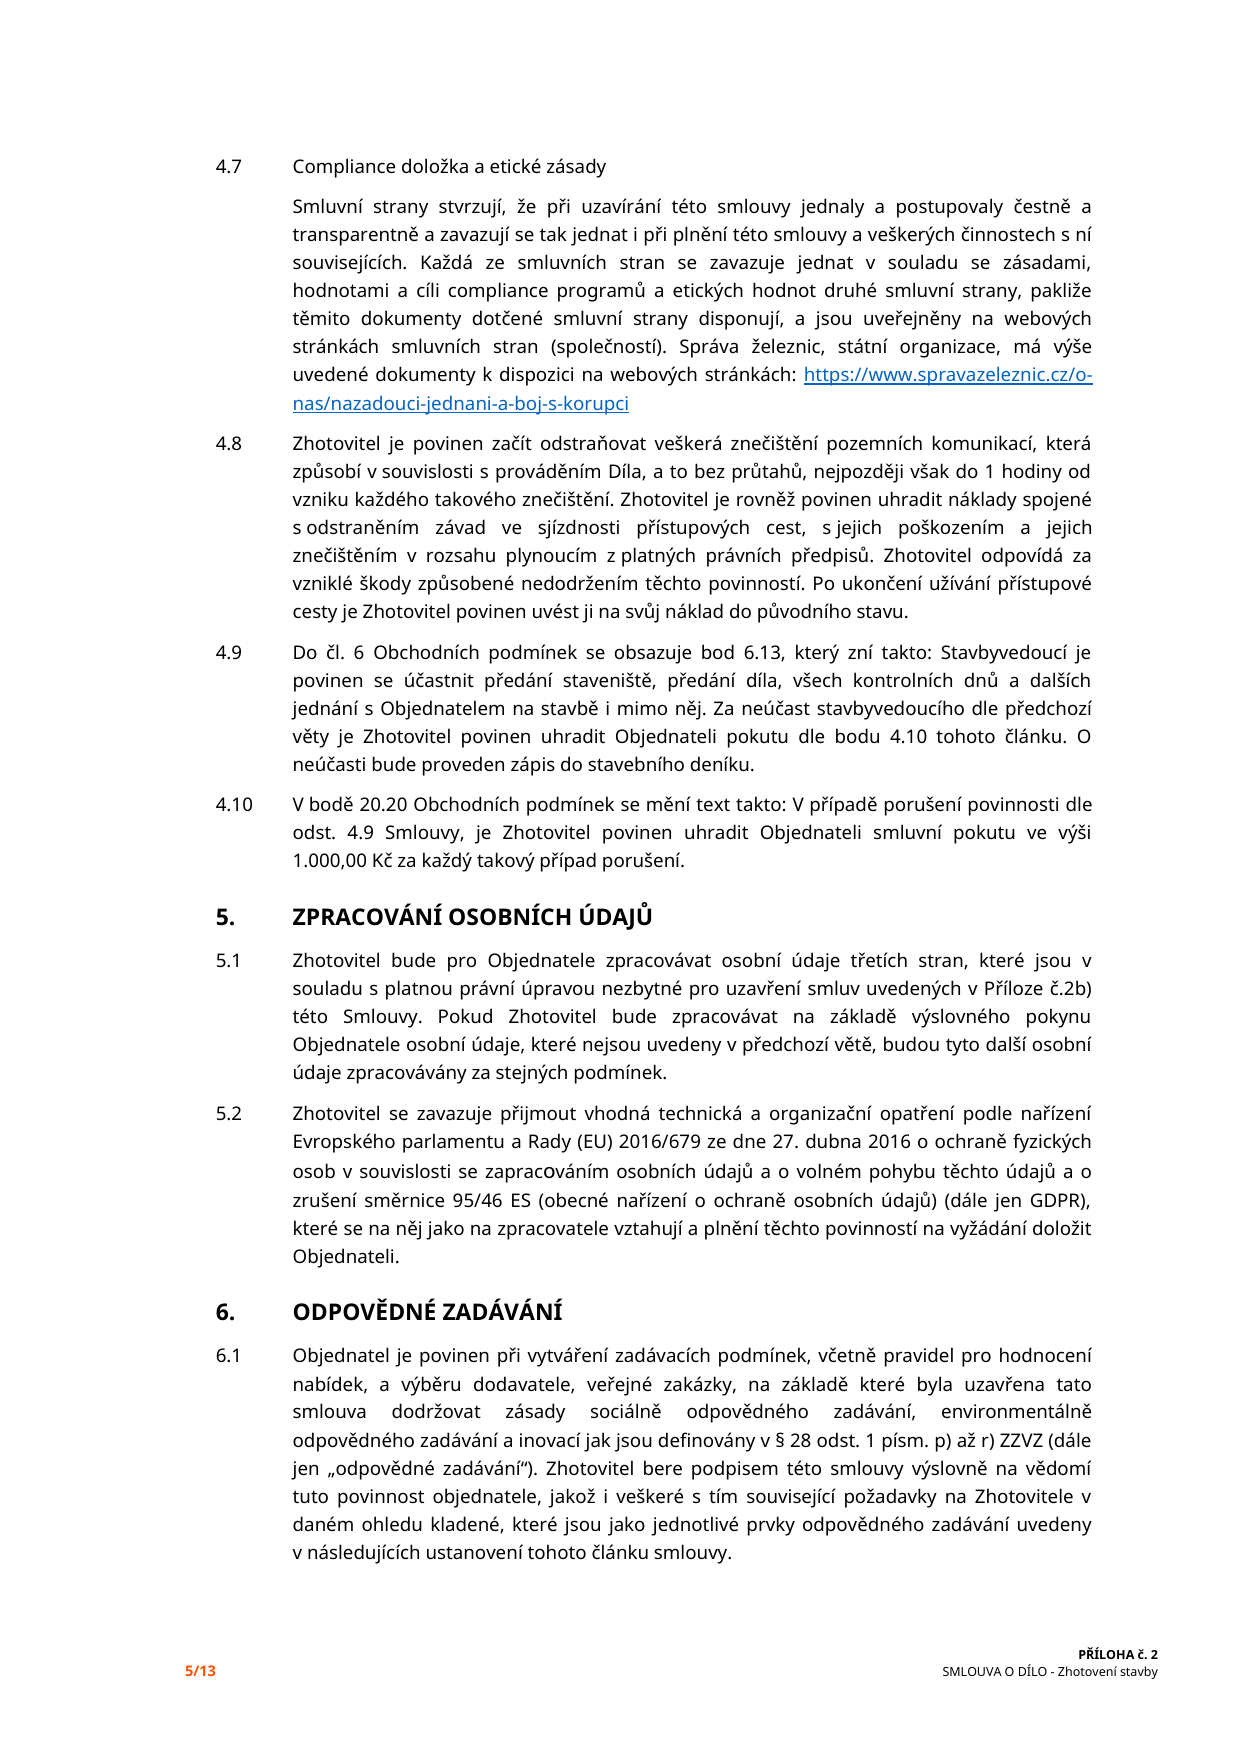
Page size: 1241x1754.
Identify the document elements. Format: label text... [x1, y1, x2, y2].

text Objednatel je povinen při vytváření zadávacích podmínek, včetně pravidel pro hodnocení nabídek, a výběru dodavatele, veřejné zakázky, na základě které byla uzavřena tato smlouva dodržovat zásady sociálně odpovědného zadávání, environmentálně odpovědného zadávání a inovací jak jsou definovány v § 28 odst. 1 písm. p) až r) ZZVZ (dále jen „odpovědné zadávání“). Zhotovitel bere podpisem této smlouvy výslovně na vědomí tuto povinnost objednatele, jakož i veškeré s tím související požadavky na Zhotovitele v daném ohledu kladené, které jsou jako jednotlivé prvky odpovědného zadávání uvedeny v následujících ustanovení tohoto článku smlouvy. [216, 1343, 1092, 1564]
text V bodě 20.20 Obchodních podmínek se mění text takto: V případě porušení povinnosti dle odst. 4.9 Smlouvy, je Zhotovitel povinen uhradit Objednateli smluvní pokutu ve výši 1.000,00 Kč za každý takový případ porušení. [216, 792, 1092, 873]
text Zhotovitel se zavazuje přijmout vhodná technická a organizační opatření podle nařízení Evropského parlamentu a Rady (EU) 2016/679 ze dne 27. dubna 2016 o ochraně fyzických osob v souvislosti se zapracováním osobních údajů a o volném pohybu těchto údajů a o zrušení směrnice 95/46 ES (obecné nařízení o ochraně osobních údajů) (dále jen GDPR), které se na něj jako na zpracovatele vztahují a plnění těchto povinností na vyžádání doložit Objednateli. [216, 1100, 1092, 1268]
text Zhotovitel je povinen začít odstraňovat veškerá znečištění pozemních komunikací, která způsobí v souvislosti s prováděním Díla, a to bez průtahů, nejpozději však do 1 hodiny od vzniku každého takového znečištění. Zhotovitel je rovněž povinen uhradit náklady spojené s odstraněním závad ve sjízdnosti přístupových cest, s jejich poškozením a jejich znečištěním v rozsahu plynoucím z platných právních předpisů. Zhotovitel odpovídá za vzniklé škody způsobené nedodržením těchto povinností. Po ukončení užívání přístupové cesty je Zhotovitel povinen uvést ji na svůj náklad do původního stavu. [216, 430, 1092, 624]
text Smluvní strany stvrzují, že při uzavírání této smlouvy jednaly a postupovaly čestně a transparentně a zavazují se tak jednat i při plnění této smlouvy a veškerých činnostech s ní souvisejících. Každá ze smluvních stran se zavazuje jednat v souladu se zásadami, hodnotami a cíli compliance programů a etických hodnot druhé smluvní strany, pakliže těmito dokumenty dotčené smluvní strany disponují, a jsou uveřejněny na webových stránkách smluvních stran (společností). Správa železnic, státní organizace, má výše uvedené dokumenty k dispozici na webových stránkách: https://www.spravazeleznic.cz/o-nas/nazadouci-jednani-a-boj-s-korupci [292, 194, 1092, 415]
text Do čl. 6 Obchodních podmínek se obsazuje bod 6.13, který zní takto: Stavbyvedoucí je povinen se účastnit předání staveniště, předání díla, všech kontrolních dnů a dalších jednání s Objednatelem na stavbě i mimo něj. Za neúčast stavbyvedoucího dle předchozí věty je Zhotovitel povinen uhradit Objednateli pokutu dle bodu 4.10 tohoto článku. O neúčasti bude proveden zápis do stavebního deníku. [216, 639, 1092, 777]
text ODPOVĚDNÉ ZADÁVÁNÍ [216, 1296, 1092, 1327]
text Zhotovitel bude pro Objednatele zpracovávat osobní údaje třetích stran, které jsou v souladu s platnou právní úpravou nezbytné pro uzavření smluv uvedených v Příloze č.2b) této Smlouvy. Pokud Zhotovitel bude zpracovávat na základě výslovného pokynu Objednatele osobní údaje, které nejsou uvedeny v předchozí větě, budou tyto další osobní údaje zpracovávány za stejných podmínek. [216, 947, 1092, 1085]
text Compliance doložka a etické zásady [216, 153, 1092, 179]
text ZPRACOVÁNÍ OSOBNÍCH ÚDAJŮ [216, 901, 1092, 932]
